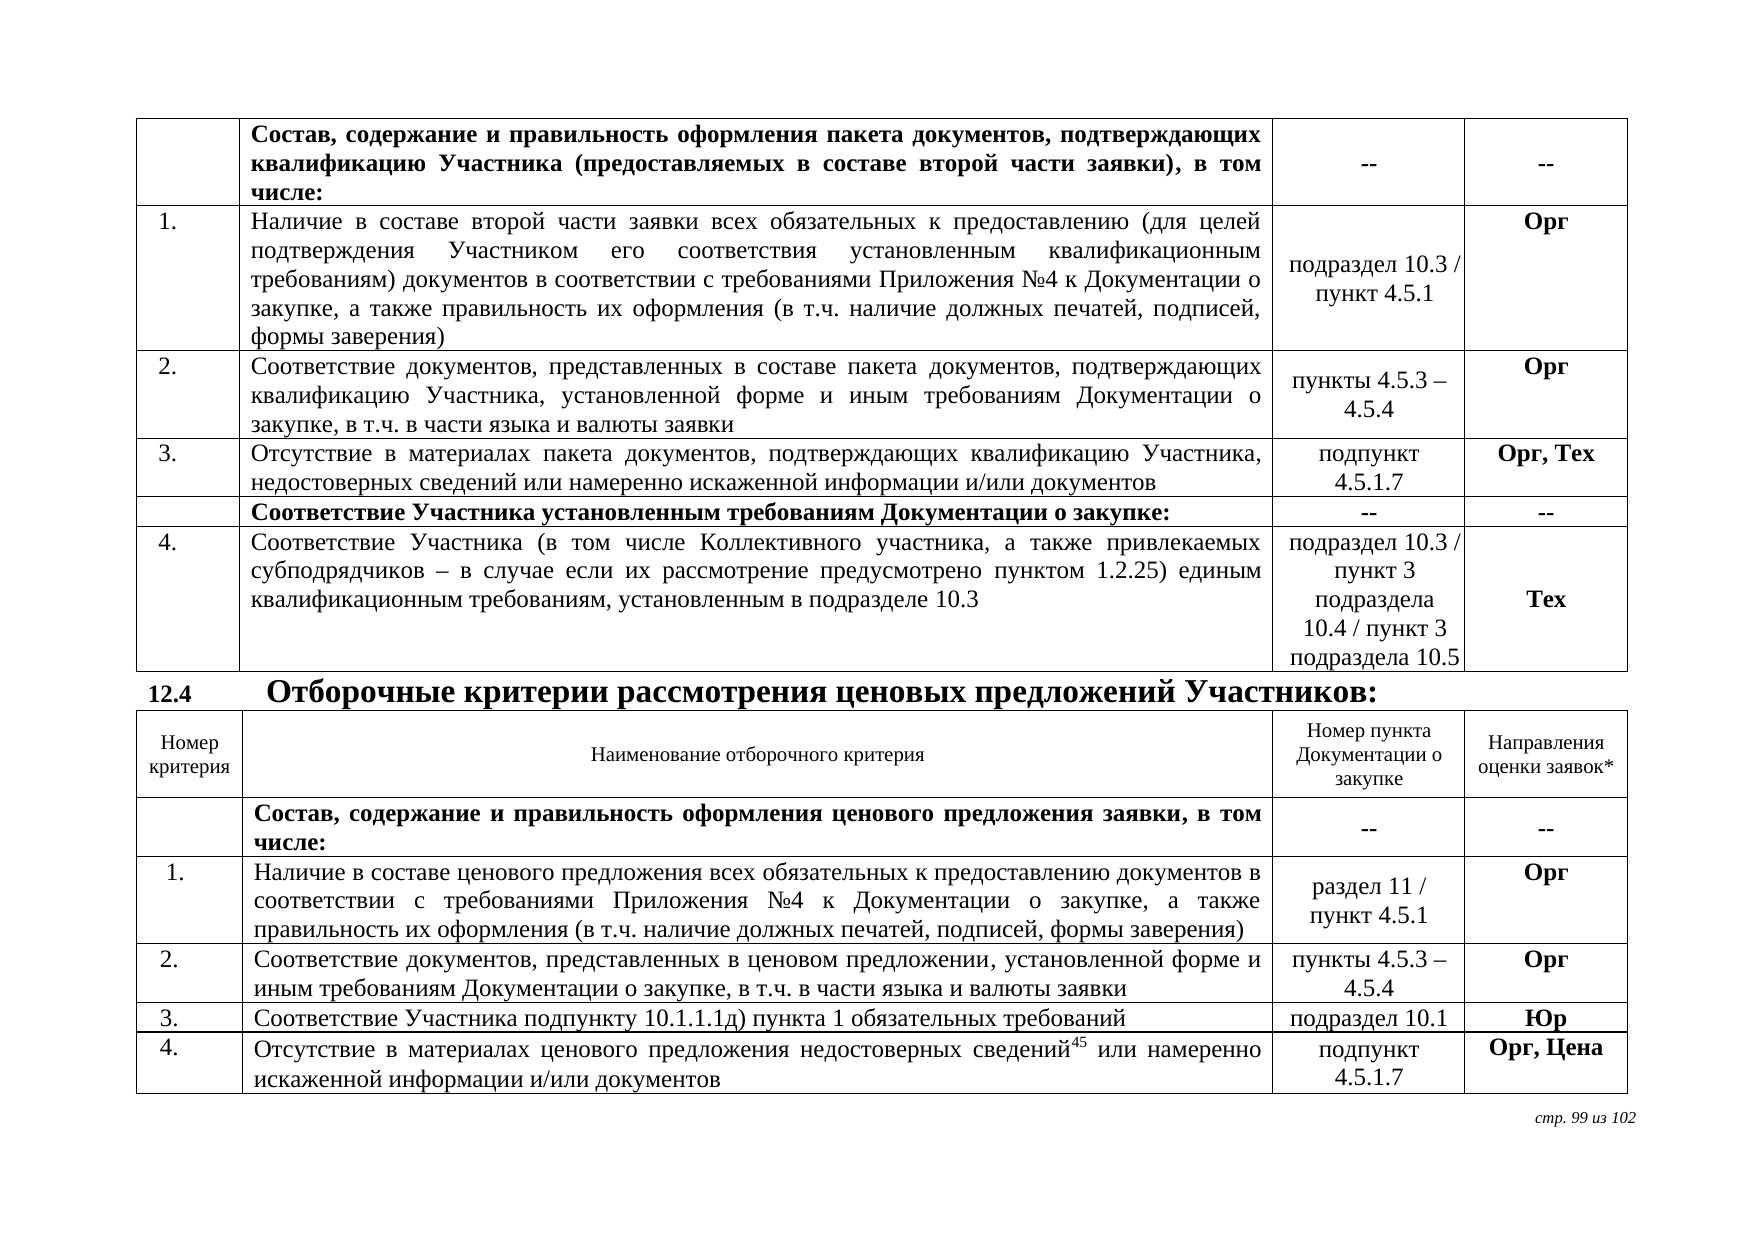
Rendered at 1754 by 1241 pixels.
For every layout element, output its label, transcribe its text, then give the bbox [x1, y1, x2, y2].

table_cell -- [1465, 798, 1627, 856]
table_cell пункты 4.5.3 – 4.5.4 [1273, 351, 1464, 437]
table_cell [137, 944, 242, 1002]
table_cell [137, 1033, 242, 1092]
table_cell [137, 1003, 242, 1031]
table_cell [137, 798, 242, 856]
table_cell Юр [1465, 1003, 1627, 1031]
table_cell Соответствие Участника подпункту д) пункта 1 обязательных требований [243, 1003, 1272, 1031]
table_cell [137, 206, 239, 350]
table_cell Отсутствие в материалах пакета документов, подтверждающих квалификацию Участника, недостоверных сведений или намеренно искаженной информации и/или документов [240, 439, 1272, 496]
table_cell [137, 857, 242, 943]
table_cell подраздел 10.3 / пункт 3 подраздела 10.4 / пункт 3 подраздела 10.5 [1273, 527, 1464, 671]
table_cell Наличие в составе ценового предложения всех обязательных к предоставлению документов в соответствии с требованиями Приложения №4 к Документации о закупке, а также правильность их оформления (в т.ч. наличие должных печатей, подписей, формы заверения) [243, 857, 1272, 943]
table_cell Орг [1465, 206, 1627, 350]
table_cell Состав, содержание и правильность оформления пакета документов, подтверждающих квалификацию Участника (предоставляемых в составе второй части заявки), в том числе: [240, 119, 1272, 205]
table_cell Отсутствие в материалах ценового предложения недостоверных сведений или намеренно искаженной информации и/или документов [243, 1033, 1272, 1092]
table_cell [137, 439, 239, 496]
table_cell подраздел 10.3 / пункт 4.5.1 [1273, 206, 1464, 350]
table_cell -- [1273, 497, 1464, 526]
table_cell подпункт 4.5.1.7 [1273, 1033, 1464, 1092]
table_cell Соответствие Участника установленным требованиям Документации о закупке: [240, 497, 1272, 526]
table_cell Наличие в составе второй части заявки всех обязательных к предоставлению (для целей подтверждения Участником его соответствия установленным квалификационным требованиям) документов в соответствии с требованиями Приложения №4 к Документации о закупке, а также правильность их оформления (в т.ч. наличие должных печатей, подписей, формы заверения) [240, 206, 1272, 350]
table_cell Соответствие Участника (в том числе Коллективного участника, а также привлекаемых субподрядчиков – в случае если их рассмотрение предусмотрено пунктом 1.2.25) единым квалификационным требованиям, установленным в подразделе 10.3 [240, 527, 1272, 671]
table_cell Орг, Цена [1465, 1033, 1627, 1092]
table_cell раздел 11 / пункт 4.5.1 [1273, 857, 1464, 943]
table_cell подпункт 4.5.1.7 [1273, 439, 1464, 496]
table_cell -- [1273, 119, 1464, 205]
table_header Наименование отборочного критерия [243, 711, 1272, 797]
table_cell [137, 119, 239, 205]
table_cell Состав, содержание и правильность оформления ценового предложения заявки, в том числе: [243, 798, 1272, 856]
table_cell Тех [1465, 527, 1627, 671]
table_cell подраздел 10.1 [1273, 1003, 1464, 1031]
table_cell [137, 527, 239, 671]
table_header Номер пункта Документации о закупке [1273, 711, 1464, 797]
table_cell [137, 497, 239, 526]
table_cell Соответствие документов, представленных в составе пакета документов, подтверждающих квалификацию Участника, установленной форме и иным требованиям Документации о закупке, в т.ч. в части языка и валюты заявки [240, 351, 1272, 437]
table_cell Орг [1465, 351, 1627, 437]
table_header Номер критерия [137, 711, 242, 797]
table_cell Орг [1465, 944, 1627, 1002]
table_cell Орг [1465, 857, 1627, 943]
table_header Направления оценки заявок* [1465, 711, 1627, 797]
table_cell -- [1465, 497, 1627, 526]
table_cell [137, 351, 239, 437]
table_cell -- [1465, 119, 1627, 205]
table_cell пункты 4.5.3 – 4.5.4 [1273, 944, 1464, 1002]
table_cell Соответствие документов, представленных в ценовом предложении, установленной форме и иным требованиям Документации о закупке, в т.ч. в части языка и валюты заявки [243, 944, 1272, 1002]
table_cell -- [1273, 798, 1464, 856]
table_cell Орг, Тех [1465, 439, 1627, 496]
subtitle Отборочные критерии рассмотрения ценовых предложений Участников: [148, 672, 1636, 710]
